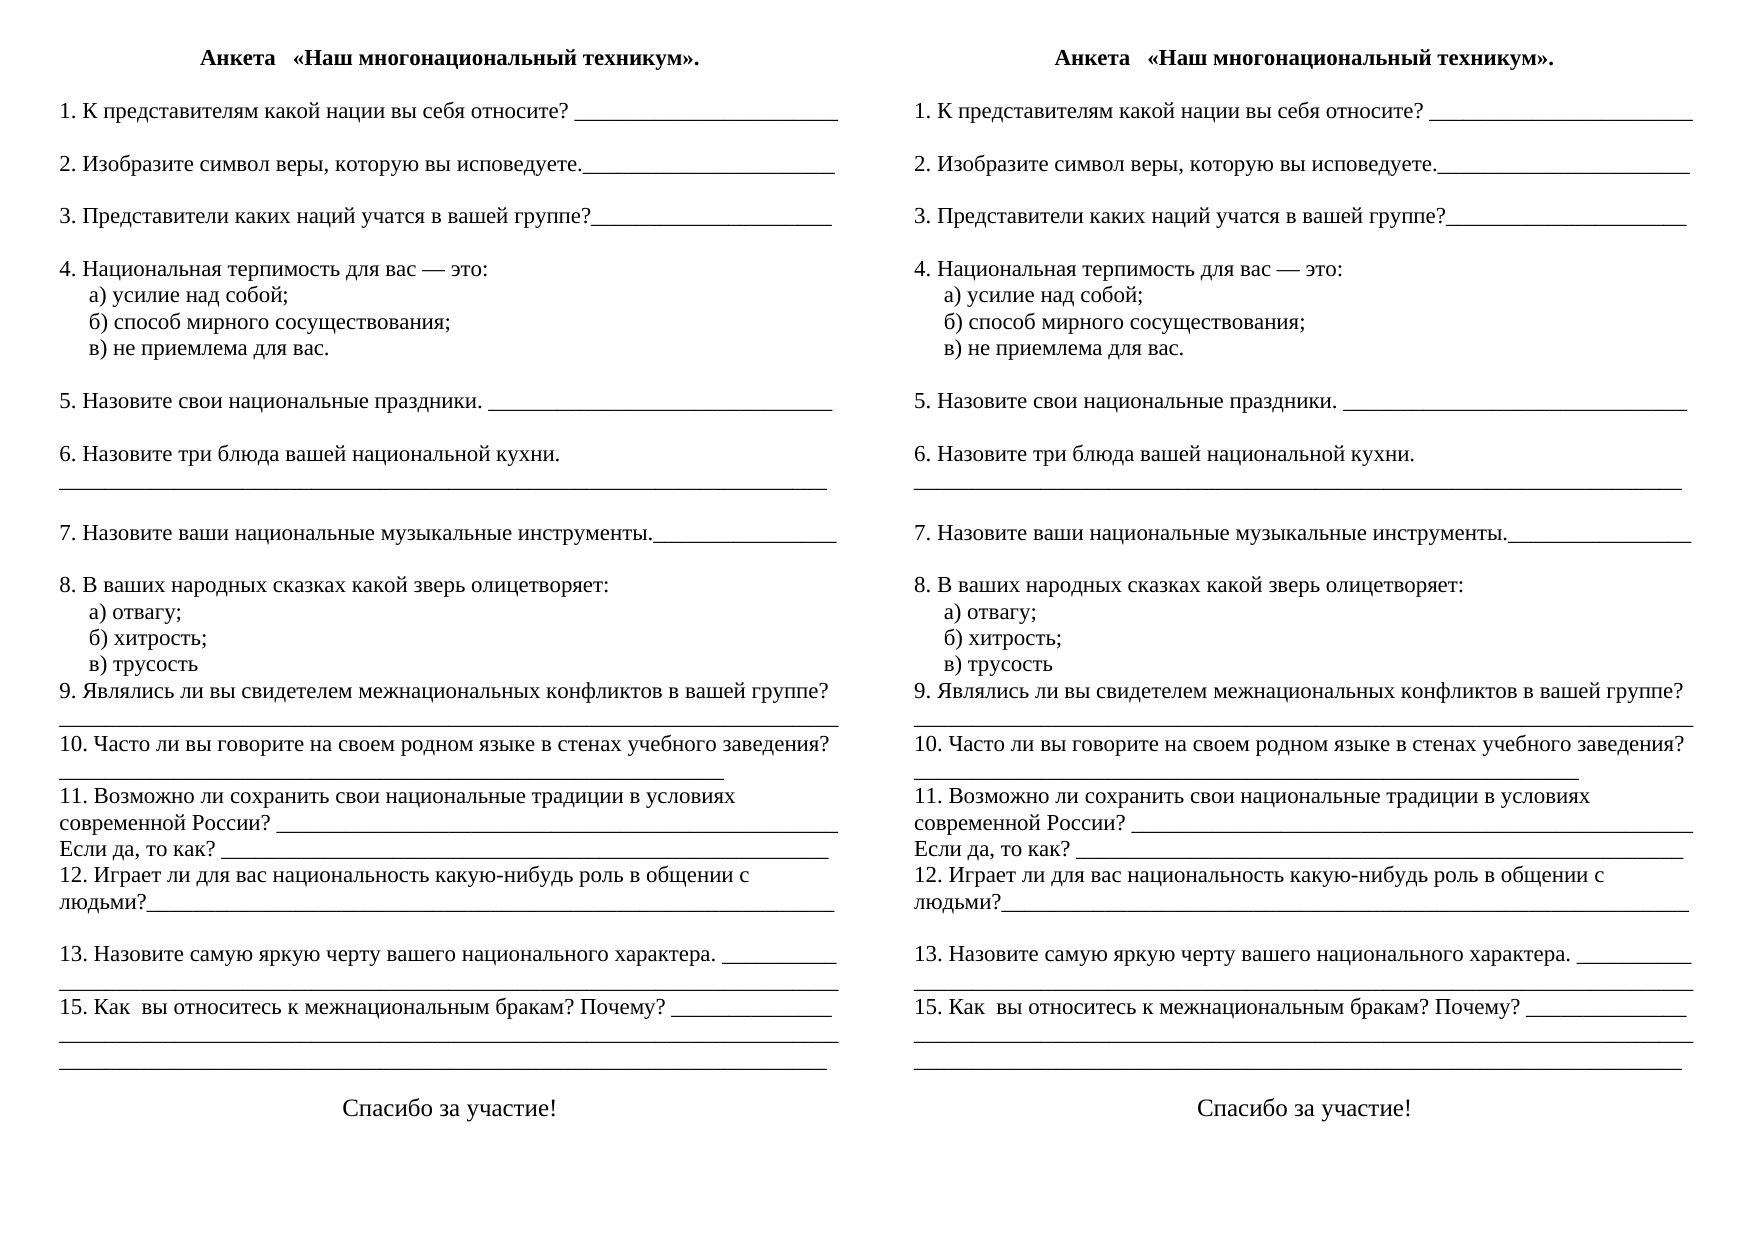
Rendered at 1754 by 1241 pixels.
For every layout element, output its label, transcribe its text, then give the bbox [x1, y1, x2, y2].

text а) усилие над собой; [943, 282, 1695, 308]
text Если да, то как? _____________________________________________________ [59, 835, 840, 861]
text 13. Назовите самую яркую черту вашего национального характера. __________ [59, 940, 840, 967]
text Если да, то как? _____________________________________________________ [914, 835, 1695, 861]
text в) трусость [89, 651, 840, 677]
text а) отвагу; [943, 598, 1695, 624]
text в) не приемлема для вас. [89, 334, 840, 361]
text 2. Изобразите символ веры, которую вы исповедуете.______________________ [914, 150, 1695, 176]
text 3. Представители каких наций учатся в вашей группе?_____________________ [59, 202, 840, 229]
text б) хитрость; [89, 624, 840, 651]
text 2. Изобразите символ веры, которую вы исповедуете.______________________ [59, 150, 840, 176]
text 8. В ваших народных сказках какой зверь олицетворяет: [59, 571, 840, 598]
text 12. Играет ли для вас национальность какую-нибудь роль в общении с людьми?____________________________________________________________ [914, 861, 1695, 914]
text 6. Назовите три блюда вашей национальной кухни. ___________________________________________________________________ [59, 440, 840, 492]
text б) хитрость; [943, 624, 1695, 651]
text 7. Назовите ваши национальные музыкальные инструменты.________________ [914, 519, 1695, 545]
text Спасибо за участие! [59, 1093, 840, 1122]
text _______________________________________________________________________________________________________________________________________ [914, 1019, 1695, 1072]
text в) трусость [943, 651, 1695, 677]
text 15. Как вы относитесь к межнациональным бракам? Почему? ______________ [914, 993, 1695, 1019]
text 1. К представителям какой нации вы себя относите? _______________________ [914, 97, 1695, 123]
text Анкета «Наш многонациональный техникум». [914, 44, 1695, 71]
text 9. Являлись ли вы свидетелем межнациональных конфликтов в вашей группе? ____________________________________________________________________ [59, 677, 840, 729]
text _______________________________________________________________________________________________________________________________________ [59, 1019, 840, 1072]
text в) не приемлема для вас. [943, 334, 1695, 361]
text 10. Часто ли вы говорите на своем родном языке в стенах учебного заведения?__________________________________________________________ [914, 729, 1695, 782]
text б) способ мирного сосуществования; [89, 308, 840, 334]
text 4. Национальная терпимость для вас — это: [59, 255, 840, 282]
text а) отвагу; [89, 598, 840, 624]
text ____________________________________________________________________ [59, 967, 840, 993]
text Спасибо за участие! [914, 1093, 1695, 1122]
text 7. Назовите ваши национальные музыкальные инструменты.________________ [59, 519, 840, 545]
text 13. Назовите самую яркую черту вашего национального характера. __________ [914, 940, 1695, 967]
text 11. Возможно ли сохранить свои национальные традиции в условиях современной России? _________________________________________________ [59, 782, 840, 835]
text Анкета «Наш многонациональный техникум». [59, 44, 840, 71]
text 11. Возможно ли сохранить свои национальные традиции в условиях современной России? _________________________________________________ [914, 782, 1695, 835]
text а) усилие над собой; [89, 282, 840, 308]
text б) способ мирного сосуществования; [943, 308, 1695, 334]
text 10. Часто ли вы говорите на своем родном языке в стенах учебного заведения?__________________________________________________________ [59, 729, 840, 782]
text 5. Назовите свои национальные праздники. ______________________________ [914, 387, 1695, 413]
text 12. Играет ли для вас национальность какую-нибудь роль в общении с людьми?____________________________________________________________ [59, 861, 840, 914]
text 6. Назовите три блюда вашей национальной кухни. ___________________________________________________________________ [914, 440, 1695, 492]
text 5. Назовите свои национальные праздники. ______________________________ [59, 387, 840, 413]
text 4. Национальная терпимость для вас — это: [914, 255, 1695, 282]
text 3. Представители каких наций учатся в вашей группе?_____________________ [914, 202, 1695, 229]
text ____________________________________________________________________ [914, 967, 1695, 993]
text 9. Являлись ли вы свидетелем межнациональных конфликтов в вашей группе? ____________________________________________________________________ [914, 677, 1695, 729]
text 8. В ваших народных сказках какой зверь олицетворяет: [914, 571, 1695, 598]
text 15. Как вы относитесь к межнациональным бракам? Почему? ______________ [59, 993, 840, 1019]
text 1. К представителям какой нации вы себя относите? _______________________ [59, 97, 840, 123]
